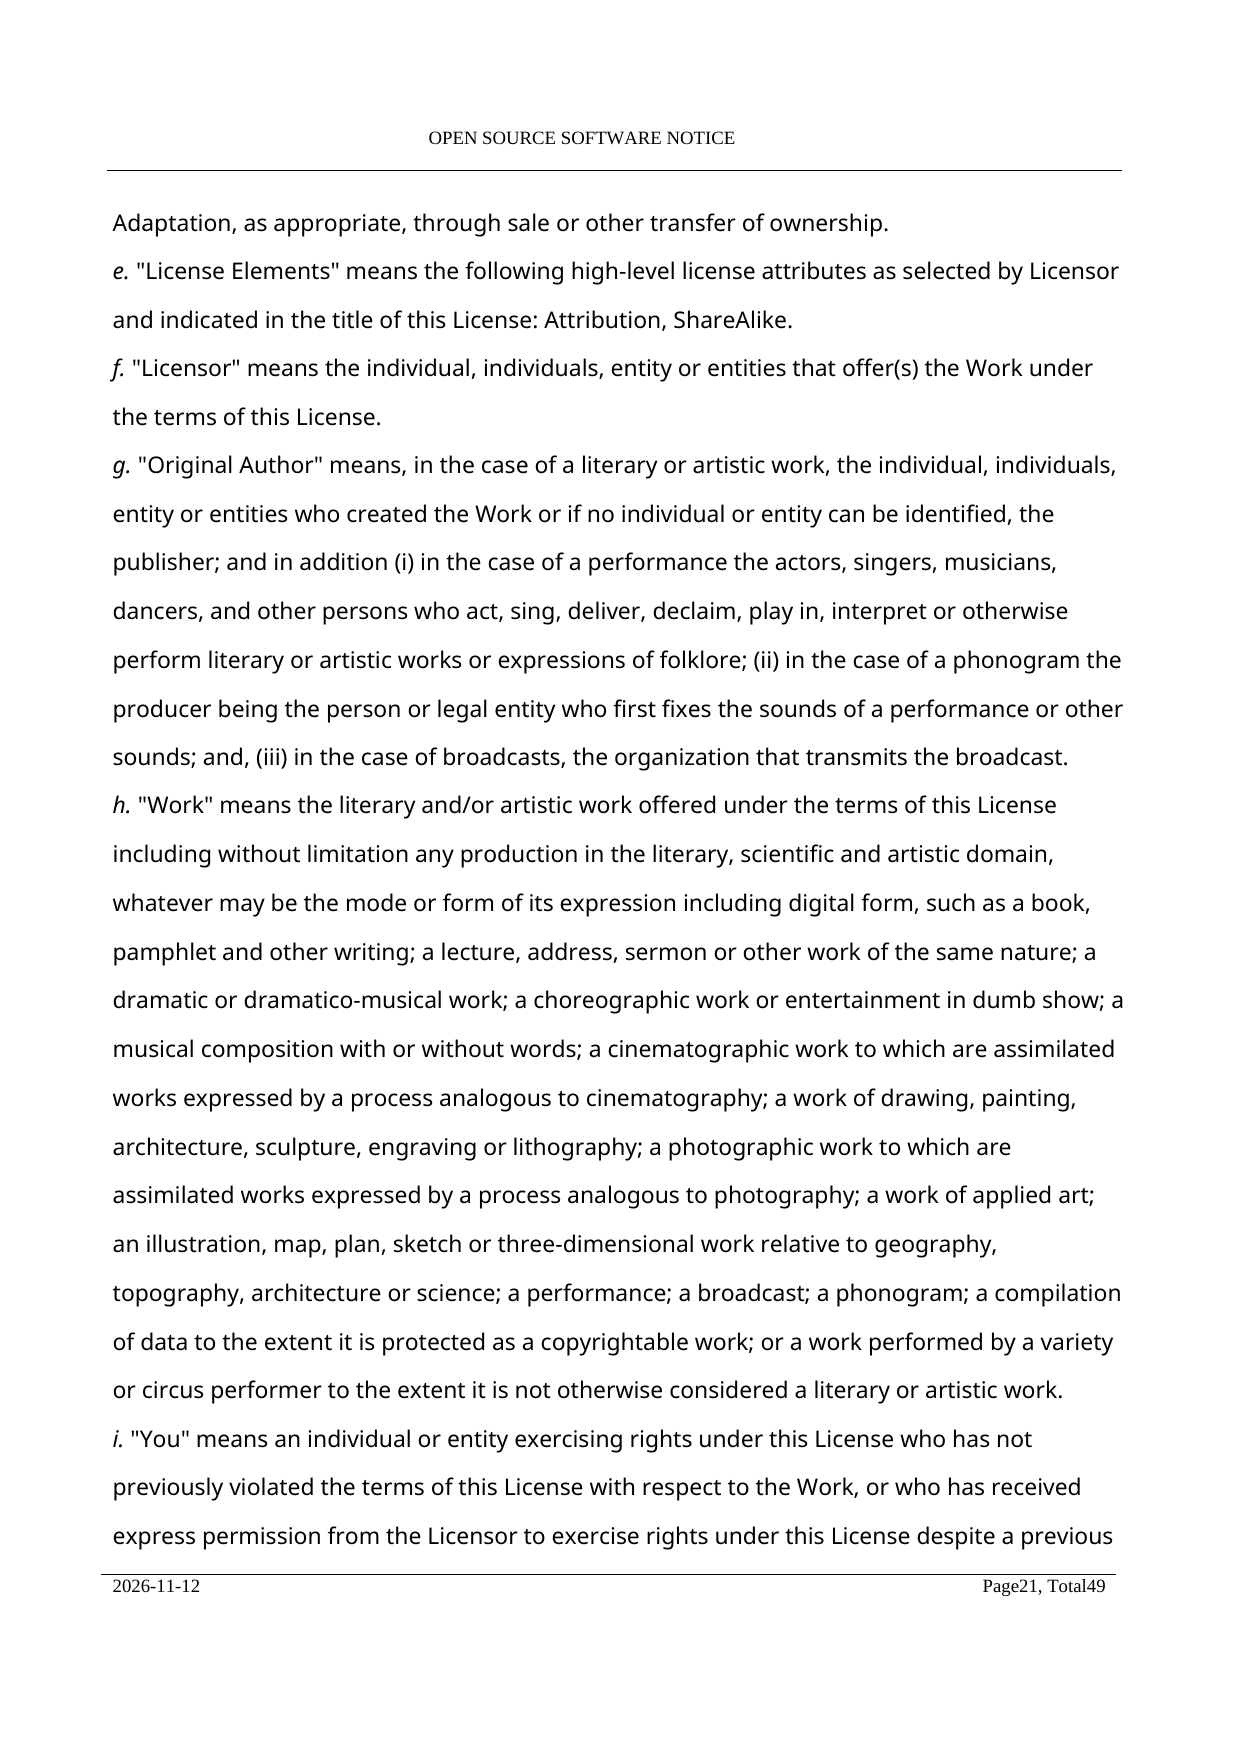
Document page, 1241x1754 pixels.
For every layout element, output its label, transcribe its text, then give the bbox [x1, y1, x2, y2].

text h. "Work" means the literary and/or artistic work offered under the terms of this License including without limitation any production in the literary, scientific and artistic domain, whatever may be the mode or form of its expression including digital form, such as a book, pamphlet and other writing; a lecture, address, sermon or other work of the same nature; a dramatic or dramatico-musical work; a choreographic work or entertainment in dumb show; a musical composition with or without words; a cinematographic work to which are assimilated works expressed by a process analogous to cinematography; a work of drawing, painting, architecture, sculpture, engraving or lithography; a photographic work to which are assimilated works expressed by a process analogous to photography; a work of applied art; an illustration, map, plan, sketch or three-dimensional work relative to geography, topography, architecture or science; a performance; a broadcast; a phonogram; a compilation of data to the extent it is protected as a copyrightable work; or a work performed by a variety or circus performer to the extent it is not otherwise considered a literary or artistic work. [112, 789, 1128, 1406]
text g. "Original Author" means, in the case of a literary or artistic work, the individual, individuals, entity or entities who created the Work or if no individual or entity can be identified, the publisher; and in addition (i) in the case of a performance the actors, singers, musicians, dancers, and other persons who act, sing, deliver, declaim, play in, interpret or otherwise perform literary or artistic works or expressions of folklore; (ii) in the case of a phonogram the producer being the person or legal entity who first fixes the sounds of a performance or other sounds; and, (iii) in the case of broadcasts, the organization that transmits the broadcast. [112, 448, 1128, 773]
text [112, 1422, 1128, 1552]
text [112, 206, 1128, 239]
text f. "Licensor" means the individual, individuals, entity or entities that offer(s) the Work under the terms of this License. [112, 351, 1128, 433]
text e. "License Elements" means the following high-level license attributes as selected by Licensor and indicated in the title of this License: Attribution, ShareAlike. [112, 254, 1128, 336]
